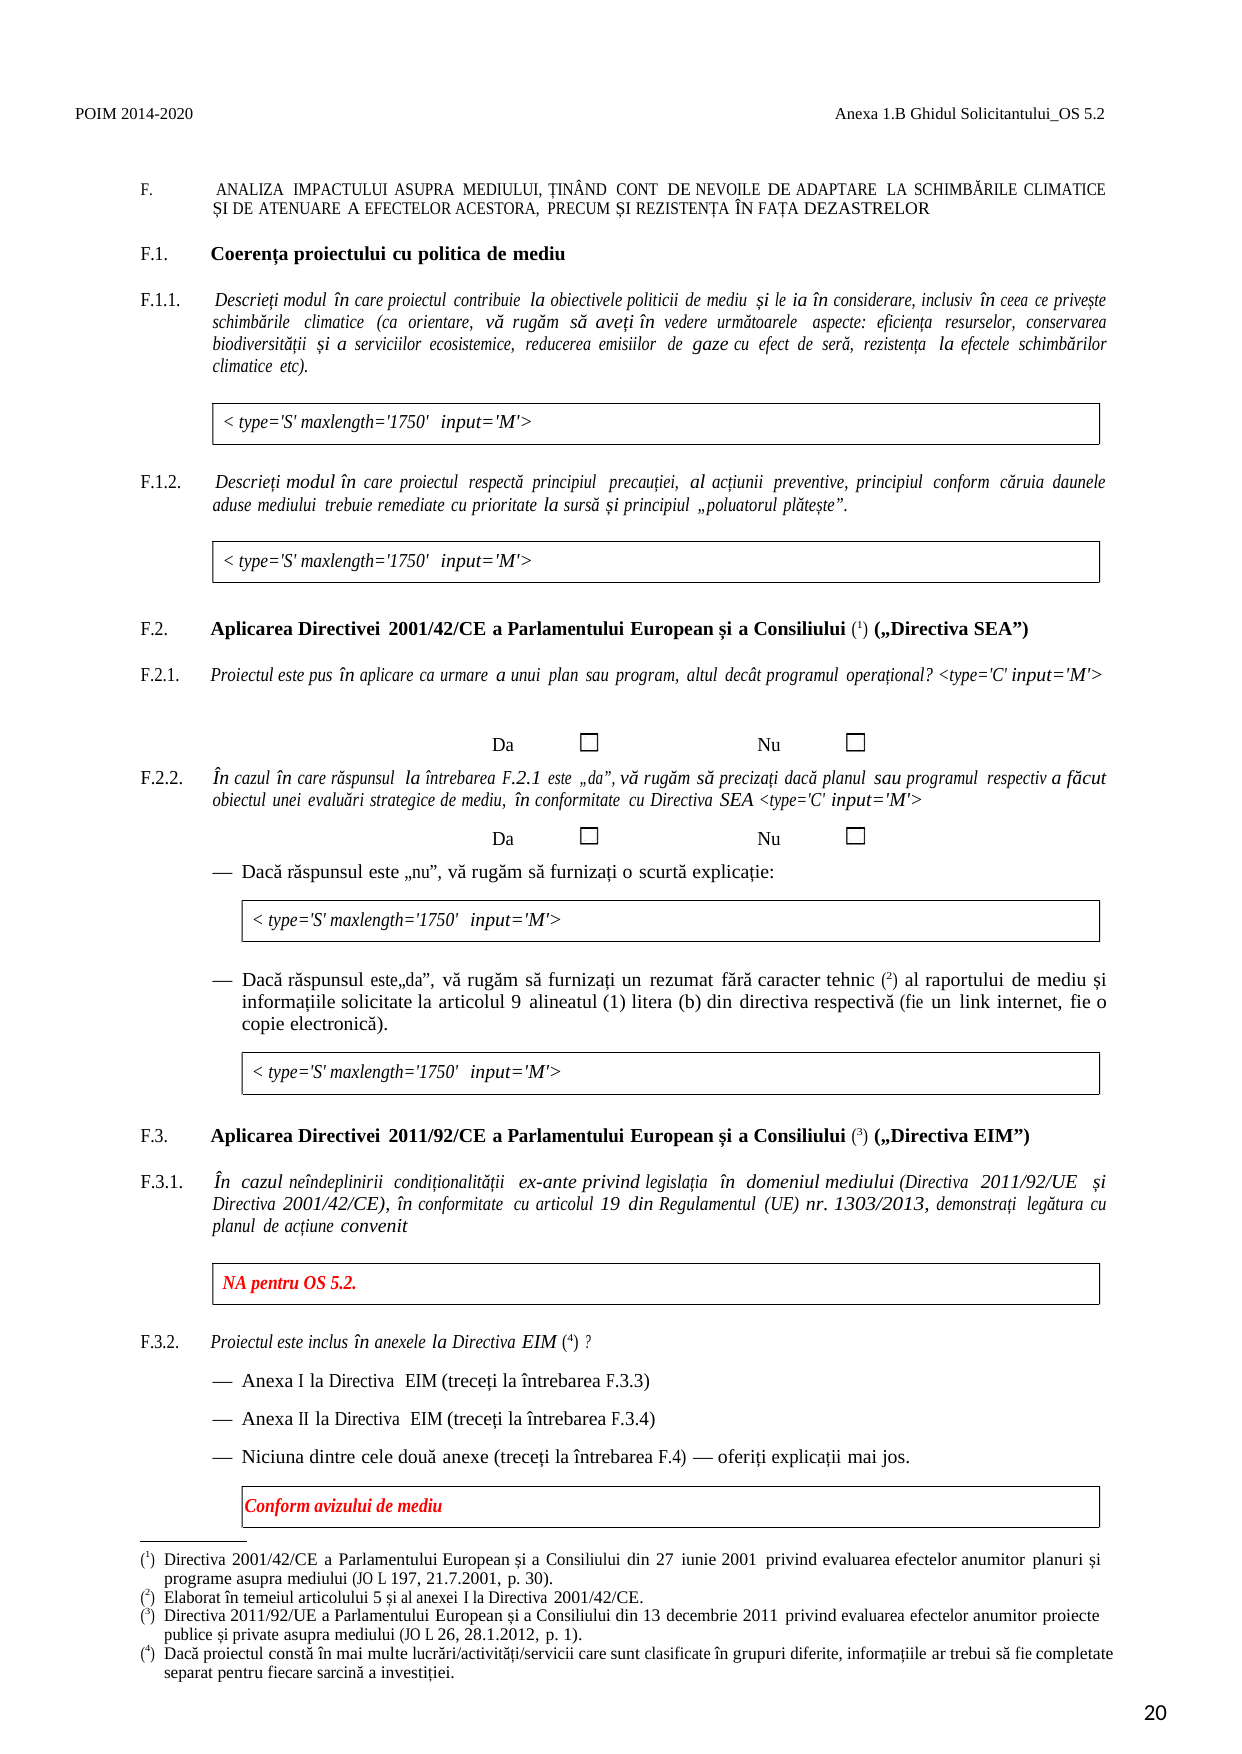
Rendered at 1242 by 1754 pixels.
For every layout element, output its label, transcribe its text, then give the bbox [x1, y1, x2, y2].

text (4) Dacă proiectul constă în mai multe lucrări/activități/servicii care sunt clasificate în grupuri diferite, informațiile ar trebui să fie completate [140, 1644, 1169, 1663]
text Da Nu [492, 733, 1169, 756]
text — Anexa I la Directiva EIM (treceți la întrebarea F.3.3) [212, 1369, 1169, 1392]
picture [845, 826, 866, 845]
text Conform avizului de mediu [222, 1494, 1169, 1517]
text F.1.1. Descrieți modul în care proiectul contribuie la obiectivele politicii de mediu și le ia în considerare, inclusiv în ceea ce privește schimbările climatice (ca orientare, vă rugăm să aveți în vedere următoarele aspecte: eficiența resurselor, conservarea biodiversității și a serviciilor ecosistemice, reducerea emisiilor de gaze cu efect de seră, rezistența la efectele schimbărilor climatice etc). [140, 289, 1107, 377]
text (3) Directiva 2011/92/UE a Parlamentului European și a Consiliului din 13 decembrie 2011 privind evaluarea efectelor anumitor proiecte [140, 1607, 1169, 1625]
picture [845, 732, 866, 752]
text F.3.1. În cazul neîndeplinirii condiționalității ex-ante privind legislația în domeniul mediului (Directiva 2011/92/UE și Directiva 2001/42/CE), în conformitate cu articolul 19 din Regulamentul (UE) nr. 1303/2013, demonstrați legătura cu planul de acțiune convenit [140, 1171, 1107, 1237]
picture [579, 826, 599, 845]
text separat pentru fiecare sarcină a investiției. [164, 1663, 1169, 1682]
text — Anexa II la Directiva EIM (treceți la întrebarea F.3.4) [212, 1407, 1169, 1430]
text F.2.2. În cazul în care răspunsul la întrebarea F.2.1 este „da”, vă rugăm să precizați dacă planul sau programul respectiv a făcut obiectul unei evaluări strategice de mediu, în conformitate cu Directiva SEA <type='C' input='M'> [140, 767, 1107, 811]
text F.3.2. Proiectul este inclus în anexele la Directiva EIM (4) ? [140, 1331, 1169, 1353]
text — Dacă răspunsul este„da”, vă rugăm să furnizați un rezumat fără caracter tehnic (2) al raportului de mediu și informațiile solicitate la articolul 9 alineatul (1) litera (b) din directiva respectivă (fie un link internet, fie o copie electronică). [212, 969, 1107, 1035]
picture [579, 732, 599, 752]
text F.1.2. Descrieți modul în care proiectul respectă principiul precauției, al acțiunii preventive, principiul conform căruia daunele aduse mediului trebuie remediate cu prioritate la sursă și principiul „poluatorul plătește”. [140, 471, 1107, 515]
text F.1. Coerența proiectului cu politica de mediu [140, 242, 1169, 265]
text F.2. Aplicarea Directivei 2001/42/CE a Parlamentului European și a Consiliului (1) („Directiva SEA”) [140, 617, 1169, 640]
text NA pentru OS 5.2. [222, 1271, 1169, 1293]
text — Dacă răspunsul este „nu”, vă rugăm să furnizați o scurtă explicație: [212, 860, 1169, 883]
text < type='S' maxlength='1750' input='M'> [252, 908, 1169, 931]
text (1) Directiva 2001/42/CE a Parlamentului European și a Consiliului din 27 iunie 2001 privind evaluarea efectelor anumitor planuri și programe asupra mediului (JO L 197, 21.7.2001, p. 30). [140, 1549, 1106, 1588]
text F.3. Aplicarea Directivei 2011/92/CE a Parlamentului European și a Consiliului (3) („Directiva EIM”) [140, 1124, 1169, 1147]
text publice și private asupra mediului (JO L 26, 28.1.2012, p. 1). [164, 1625, 1169, 1644]
text < type='S' maxlength='1750' input='M'> [222, 411, 1169, 433]
text < type='S' maxlength='1750' input='M'> [222, 549, 1169, 572]
text F. ANALIZA IMPACTULUI ASUPRA MEDIULUI, ȚINÂND CONT DE NEVOILE DE ADAPTARE LA SCHIMBĂRILE CLIMATICE ȘI DE ATENUARE A EFECTELOR ACESTORA, PRECUM ȘI REZISTENȚA ÎN FAȚA DEZASTRELOR [140, 179, 1106, 218]
text — Niciuna dintre cele două anexe (treceți la întrebarea F.4) — oferiți explicații mai jos. [212, 1446, 1169, 1468]
text (2) Elaborat în temeiul articolului 5 și al anexei I la Directiva 2001/42/CE. [140, 1588, 1169, 1607]
text F.2.1. Proiectul este pus în aplicare ca urmare a unui plan sau program, altul decât programul operațional? <type='C' input='M'> [140, 663, 1169, 686]
text < type='S' maxlength='1750' input='M'> [252, 1060, 1169, 1083]
text Da Nu [492, 826, 1169, 849]
